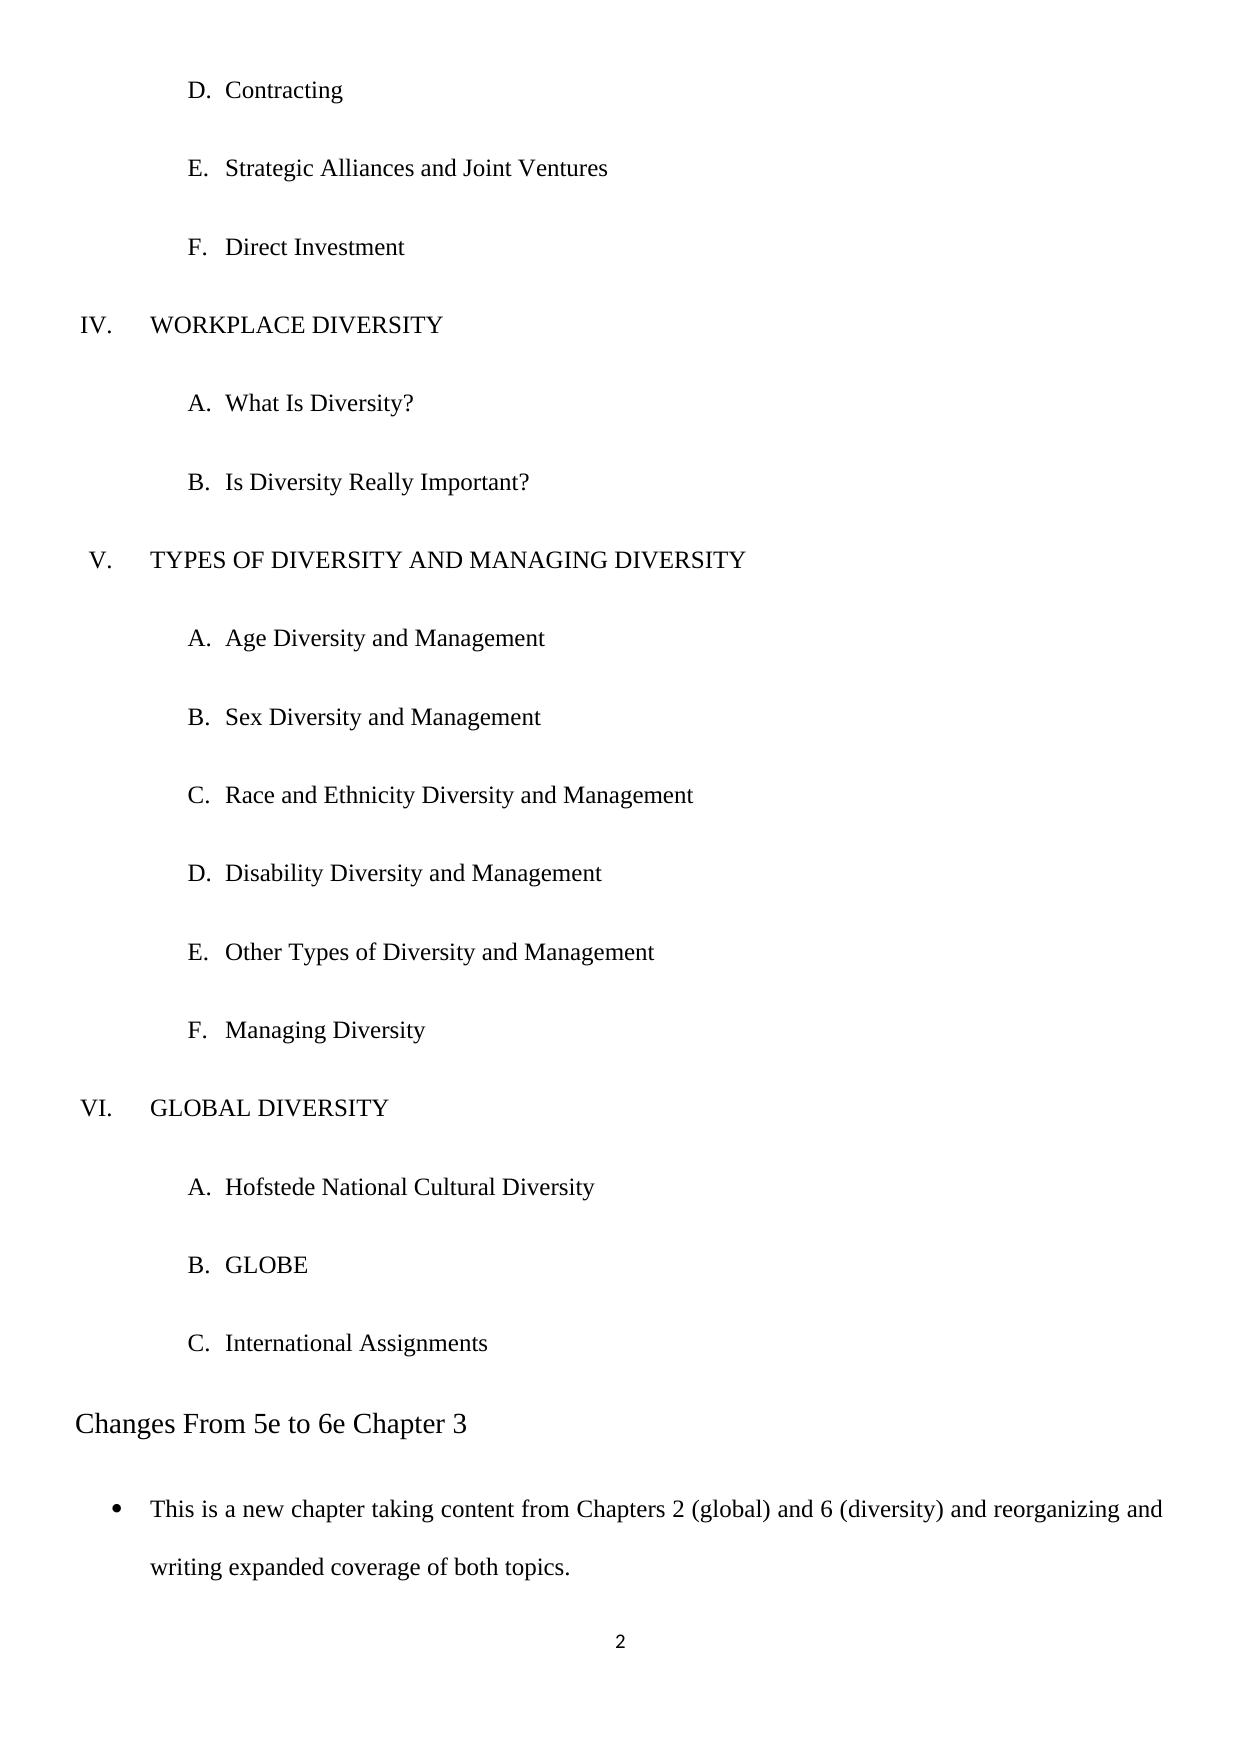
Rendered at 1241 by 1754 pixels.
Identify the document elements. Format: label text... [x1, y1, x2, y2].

list Hofstede National Cultural Diversity [187, 1172, 1165, 1200]
text Other Types of Diversity and Management [187, 937, 1165, 965]
text Changes From 5e to 6e Chapter 3 [75, 1407, 1165, 1440]
text Sex Diversity and Management [187, 702, 1165, 730]
text Contracting [187, 75, 1165, 104]
text International Assignments [187, 1328, 1165, 1357]
list Age Diversity and Management [187, 623, 1165, 652]
text Direct Investment [187, 232, 1165, 260]
text GLOBE [187, 1250, 1165, 1279]
text Strategic Alliances and Joint Ventures [187, 153, 1165, 182]
text Race and Ethnicity Diversity and Management [187, 780, 1165, 809]
list What Is Diversity? [187, 388, 1165, 417]
text GLOBAL DIVERSITY [112, 1093, 1165, 1122]
text Is Diversity Really Important? [187, 467, 1165, 495]
text Disability Diversity and Management [187, 858, 1165, 887]
text TYPES OF DIVERSITY AND MANAGING DIVERSITY [112, 545, 1165, 574]
text Managing Diversity [187, 1015, 1165, 1044]
text WORKPLACE DIVERSITY [112, 310, 1165, 339]
text This is a new chapter taking content from Chapters 2 (global) and 6 (diversity) and reorganizing and writing expanded coverage of both topics. [112, 1494, 1165, 1581]
